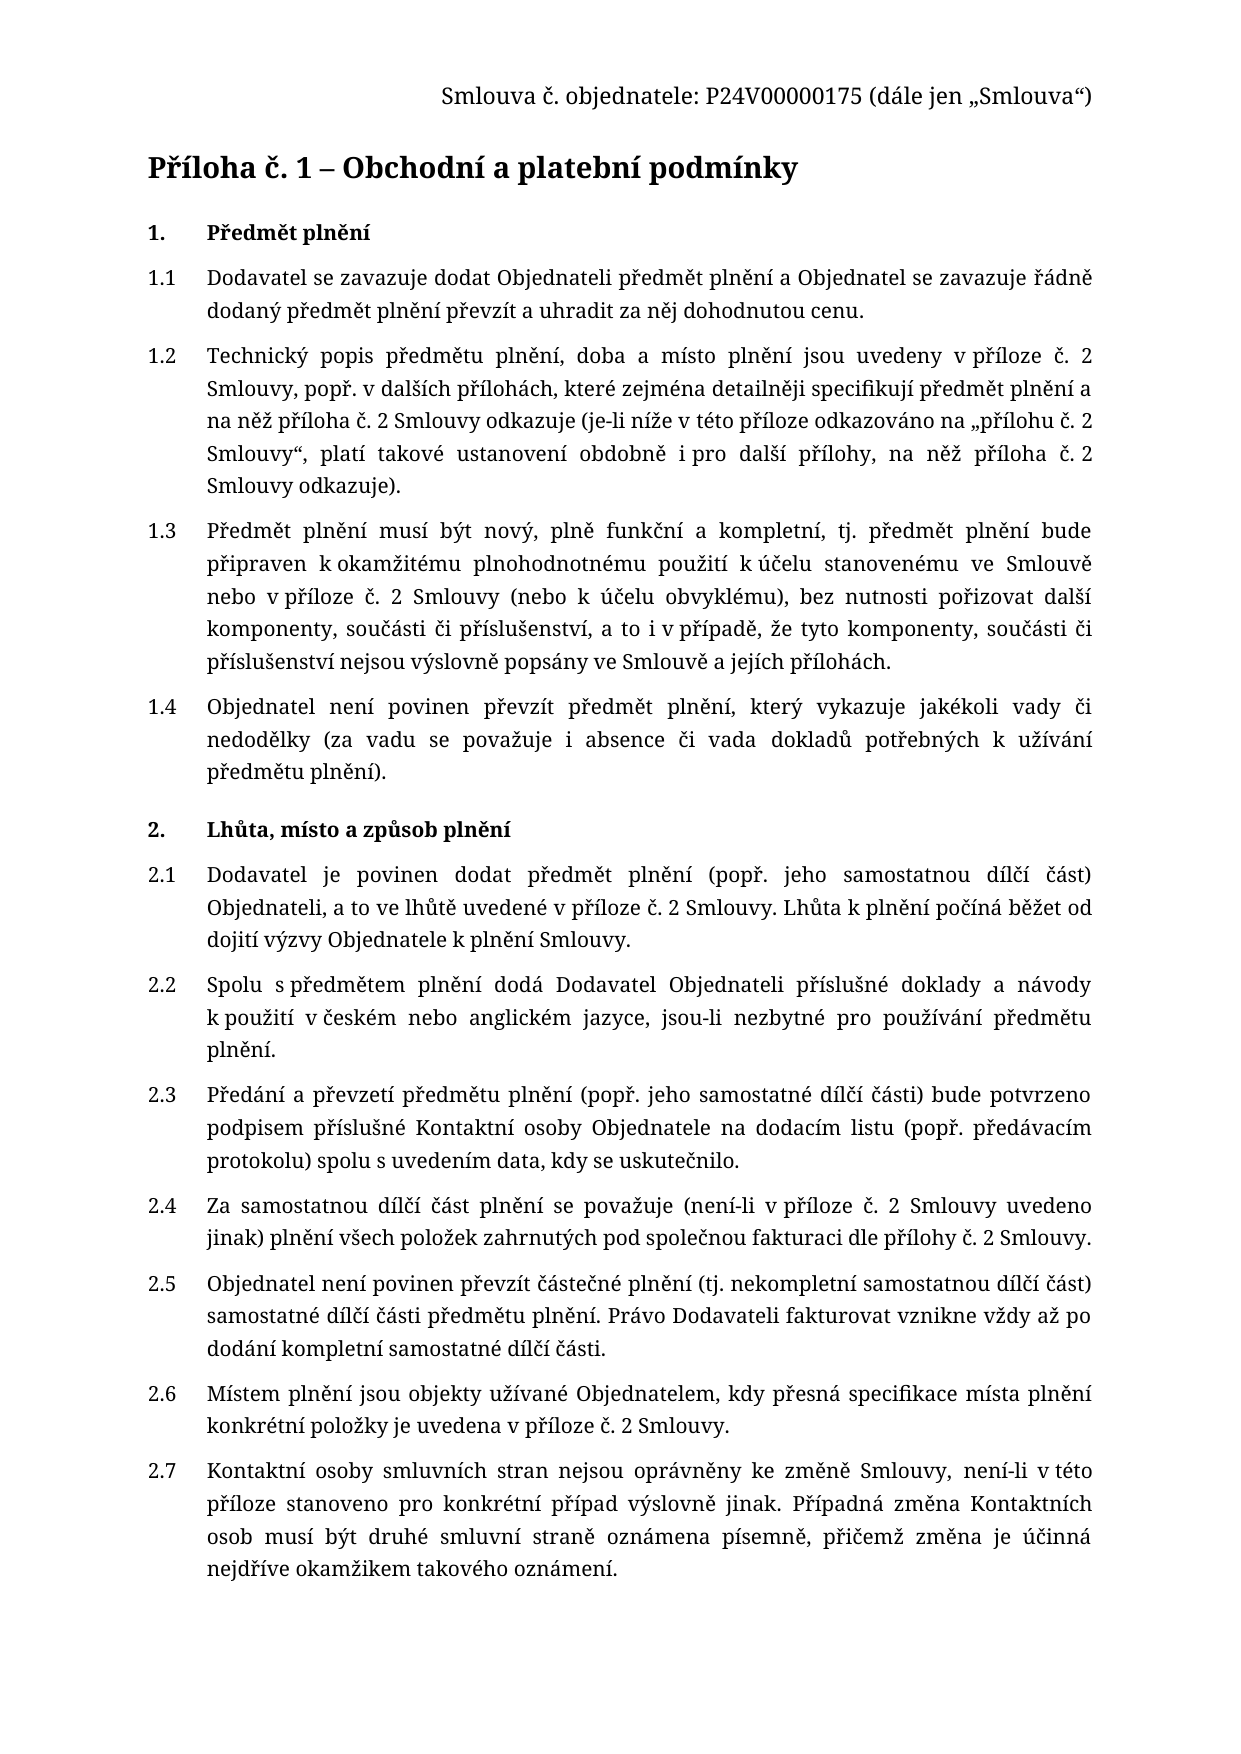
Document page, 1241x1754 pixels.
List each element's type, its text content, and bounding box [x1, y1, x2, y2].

list Objednatel není povinen převzít částečné plnění (tj. nekompletní samostatnou dílčí část) samostatné dílčí části předmětu plnění. Právo Dodavateli fakturovat vznikne vždy až po dodání kompletní samostatné dílčí části. [148, 1269, 1093, 1362]
list Technický popis předmětu plnění, doba a místo plnění jsou uvedeny v příloze č. 2 Smlouvy, popř. v dalších přílohách, které zejména detailněji specifikují předmět plnění a na něž příloha č. 2 Smlouvy odkazuje (je-li níže v této příloze odkazováno na „přílohu č. 2 Smlouvy“, platí takové ustanovení obdobně i pro další přílohy, na něž příloha č. 2 Smlouvy odkazuje). [148, 341, 1093, 500]
list Předmět plnění [148, 218, 1093, 247]
list Objednatel není povinen převzít předmět plnění, který vykazuje jakékoli vady či nedodělky (za vadu se považuje i absence či vada dokladů potřebných k užívání předmětu plnění). [148, 692, 1093, 786]
text Příloha č. 1 – Obchodní a platební podmínky [148, 148, 1093, 187]
list Předání a převzetí předmětu plnění (popř. jeho samostatné dílčí části) bude potvrzeno podpisem příslušné Kontaktní osoby Objednatele na dodacím listu (popř. předávacím protokolu) spolu s uvedením data, kdy se uskutečnilo. [148, 1081, 1093, 1174]
list Dodavatel je povinen dodat předmět plnění (popř. jeho samostatnou dílčí část) Objednateli, a to ve lhůtě uvedené v příloze č. 2 Smlouvy. Lhůta k plnění počíná běžet od dojití výzvy Objednatele k plnění Smlouvy. [148, 860, 1093, 954]
list Za samostatnou dílčí část plnění se považuje (není-li v příloze č. 2 Smlouvy uvedeno jinak) plnění všech položek zahrnutých pod společnou fakturaci dle přílohy č. 2 Smlouvy. [148, 1191, 1093, 1252]
list Místem plnění jsou objekty užívané Objednatelem, kdy přesná specifikace místa plnění konkrétní položky je uvedena v příloze č. 2 Smlouvy. [148, 1379, 1093, 1440]
list Spolu s předmětem plnění dodá Dodavatel Objednateli příslušné doklady a návody k použití v českém nebo anglickém jazyce, jsou-li nezbytné pro používání předmětu plnění. [148, 970, 1093, 1064]
list Kontaktní osoby smluvních stran nejsou oprávněny ke změně Smlouvy, není-li v této příloze stanoveno pro konkrétní případ výslovně jinak. Případná změna Kontaktních osob musí být druhé smluvní straně oznámena písemně, přičemž změna je účinná nejdříve okamžikem takového oznámení. [148, 1457, 1093, 1583]
list Předmět plnění musí být nový, plně funkční a kompletní, tj. předmět plnění bude připraven k okamžitému plnohodnotnému použití k účelu stanovenému ve Smlouvě nebo v příloze č. 2 Smlouvy (nebo k účelu obvyklému), bez nutnosti pořizovat další komponenty, součásti či příslušenství, a to i v případě, že tyto komponenty, součásti či příslušenství nejsou výslovně popsány ve Smlouvě a jejích přílohách. [148, 517, 1093, 675]
list Dodavatel se zavazuje dodat Objednateli předmět plnění a Objednatel se zavazuje řádně dodaný předmět plnění převzít a uhradit za něj dohodnutou cenu. [148, 263, 1093, 324]
list Lhůta, místo a způsob plnění [148, 815, 1093, 843]
